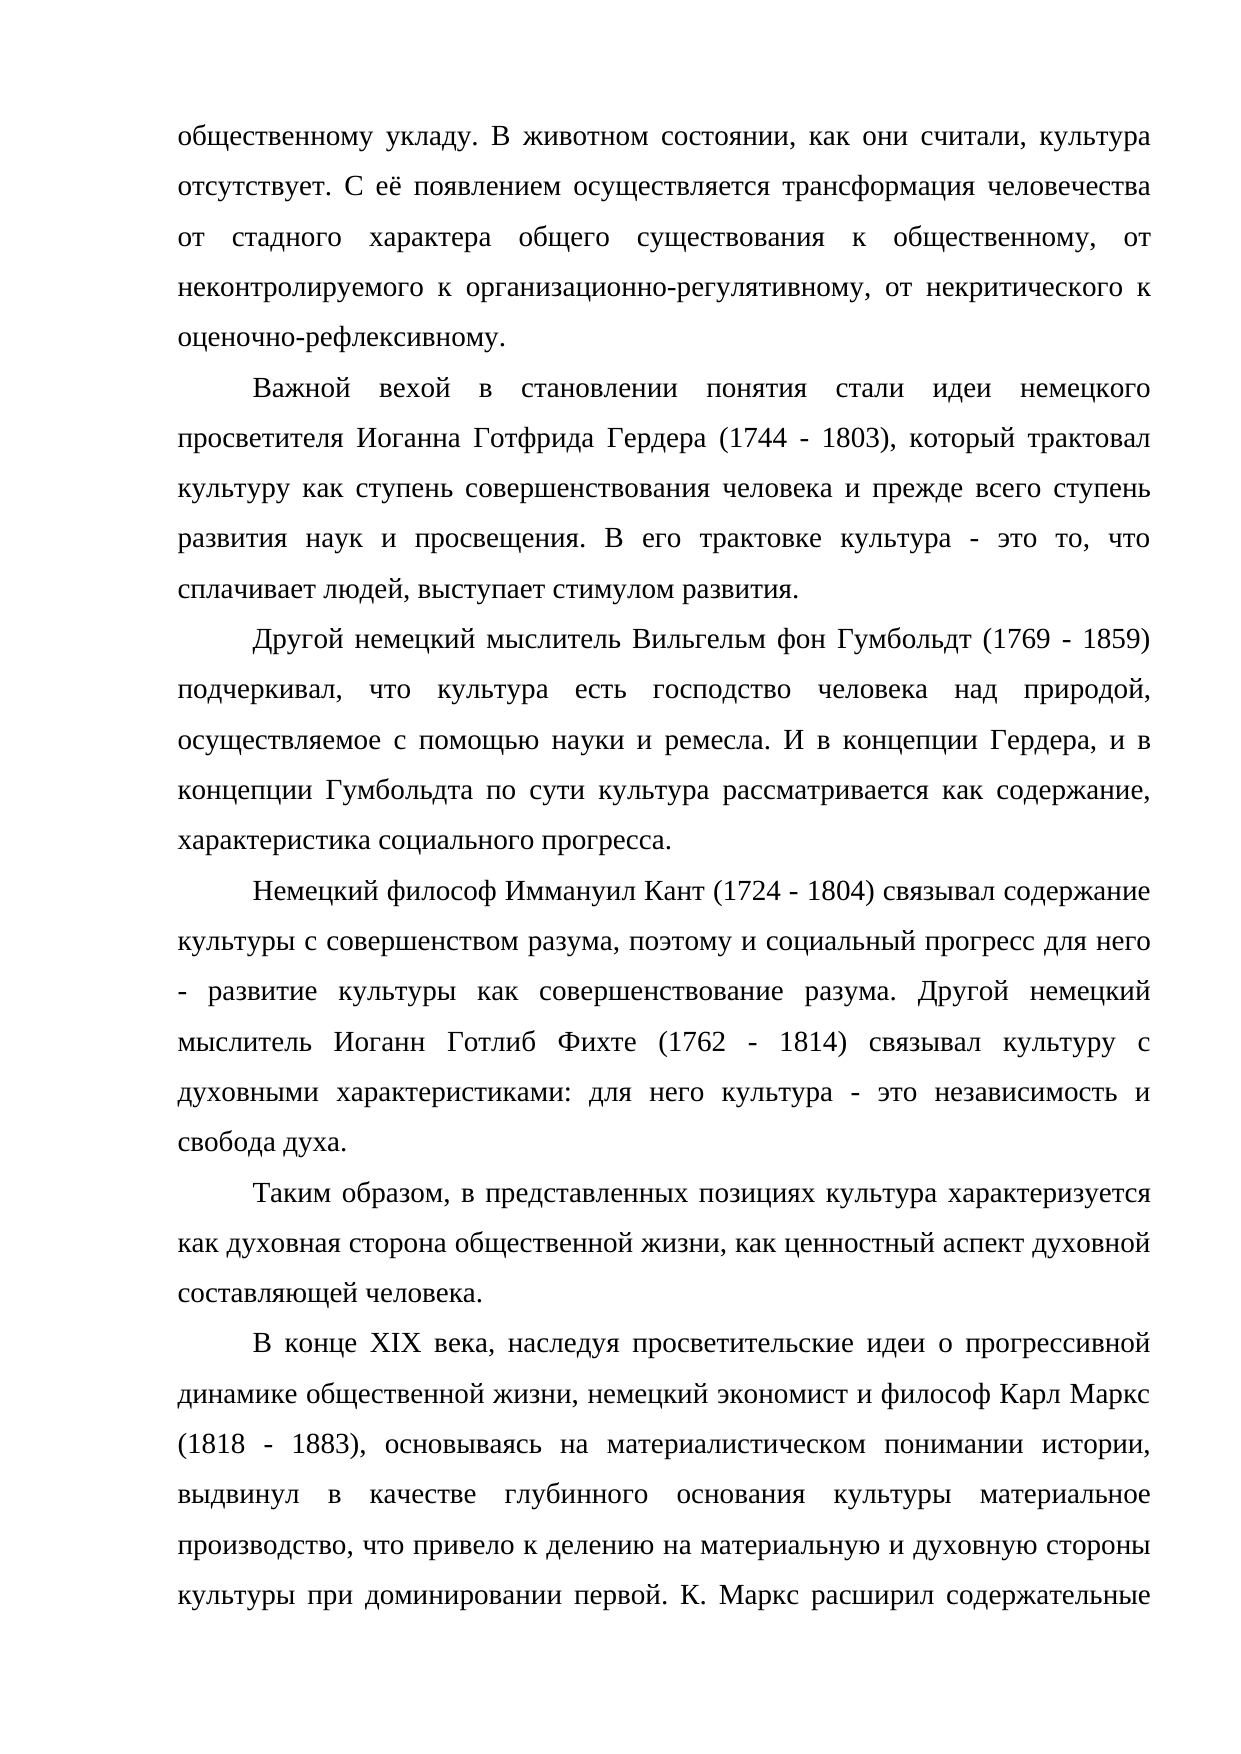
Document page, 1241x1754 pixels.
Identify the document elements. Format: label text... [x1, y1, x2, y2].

text Важной вехой в становлении понятия стали идеи немецкого просветителя Иоганна Готфрида Гердера (1744 - 1803), который трактовал культуру как ступень совершенствования человека и прежде всего ступень развития наук и просвещения. В его трактовке культура - это то, что сплачивает людей, выступает стимулом развития. [177, 370, 1152, 604]
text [177, 1326, 1152, 1611]
text Немецкий философ Иммануил Кант (1724 - 1804) связывал содержание культуры с совершенством разума, поэтому и социальный прогресс для него - развитие культуры как совершенствование разума. Другой немецкий мыслитель Иоганн Готлиб Фихте (1762 - 1814) связывал культуру с духовными характеристиками: для него культура - это независимость и свобода духа. [177, 873, 1152, 1158]
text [177, 118, 1152, 353]
text Таким образом, в представленных позициях культура характеризуется как духовная сторона общественной жизни, как ценностный аспект духовной составляющей человека. [177, 1175, 1152, 1309]
text Другой немецкий мыслитель Вильгельм фон Гумбольдт (1769 - 1859) подчеркивал, что культура есть господство человека над природой, осуществляемое с помощью науки и ремесла. И в концепции Гердера, и в концепции Гумбольдта по сути культура рассматривается как содержание, характеристика социального прогресса. [177, 621, 1152, 856]
